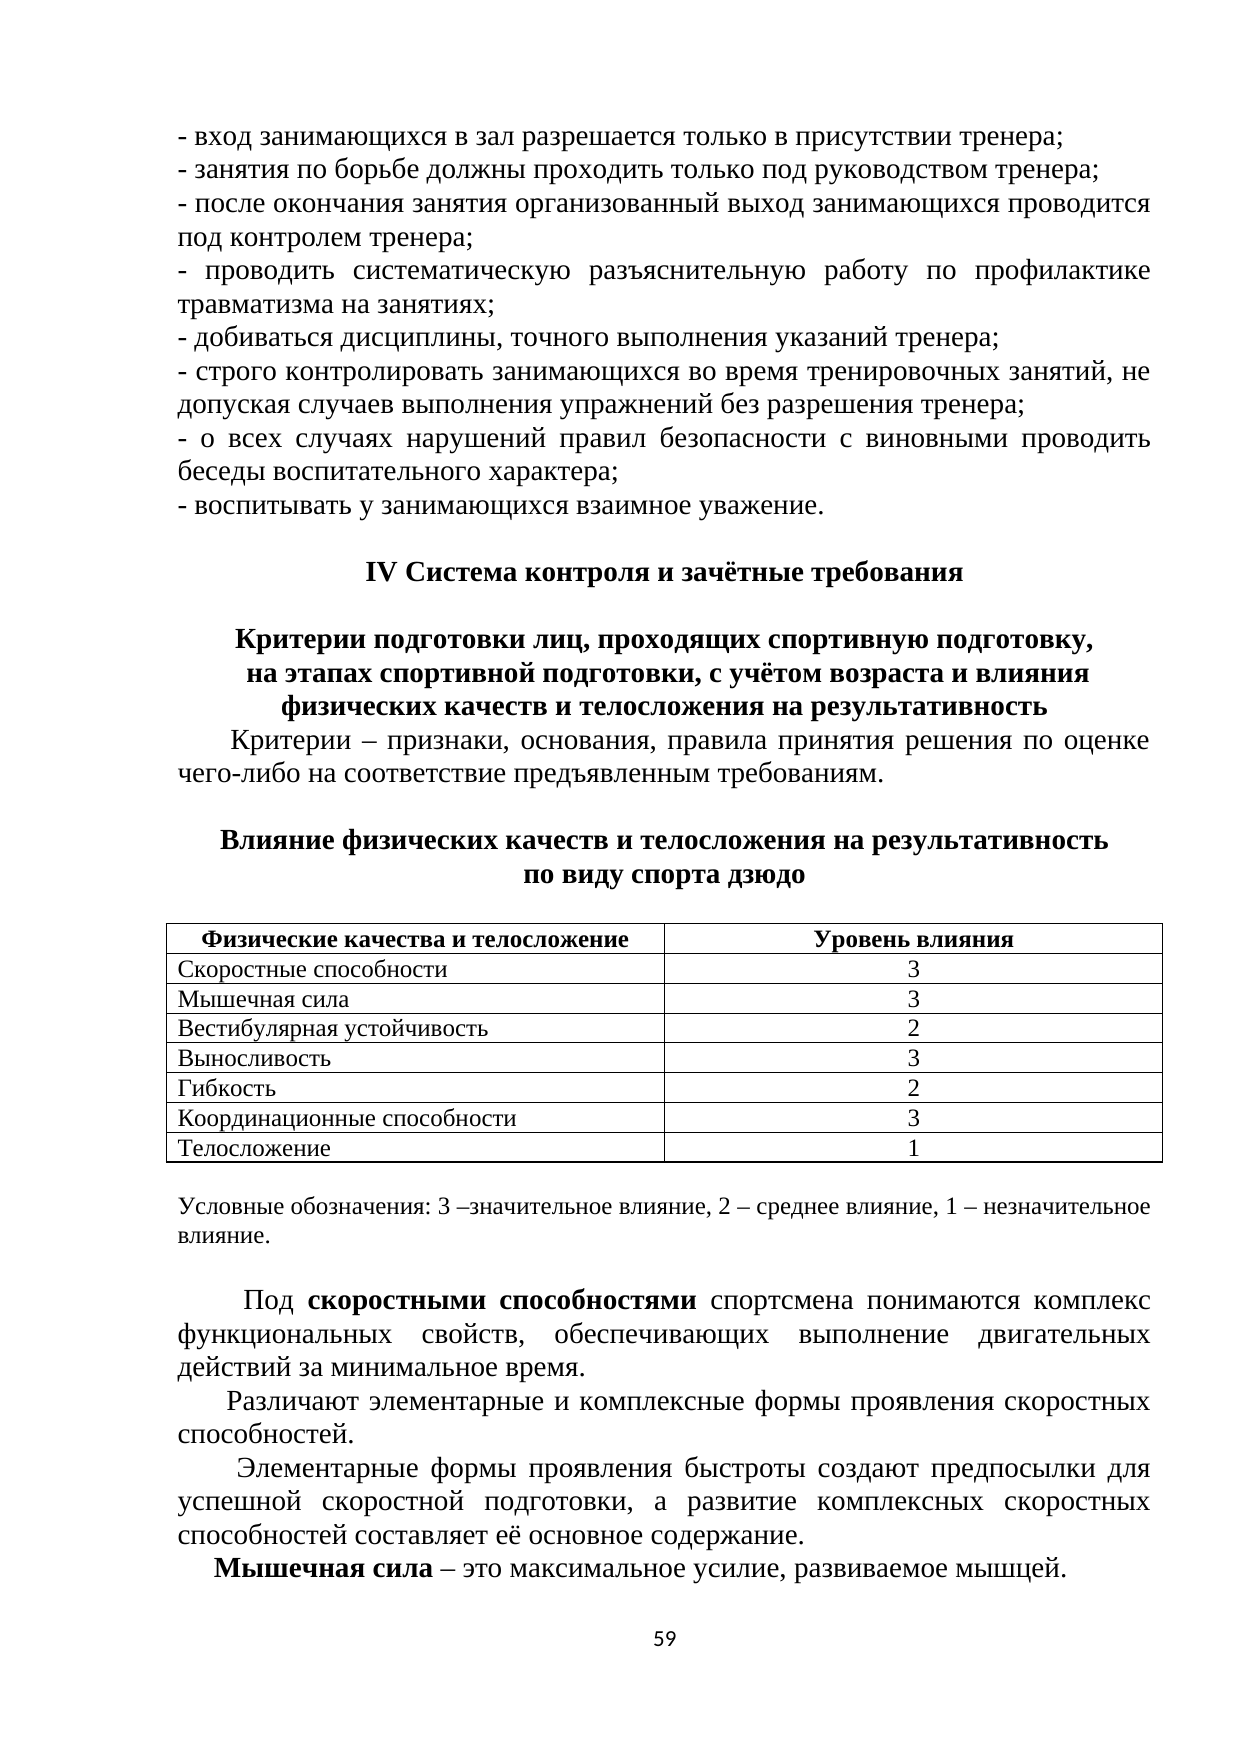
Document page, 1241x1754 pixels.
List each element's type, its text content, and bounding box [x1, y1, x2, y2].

text по виду спорта дзюдо [177, 856, 1152, 889]
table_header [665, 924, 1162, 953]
text Элементарные формы проявления быстроты создают предпосылки для успешной скоростной подготовки, а развитие комплексных скоростных способностей составляет её основное содержание. [177, 1450, 1152, 1551]
text - воспитывать у занимающихся взаимное уважение. [177, 487, 1152, 521]
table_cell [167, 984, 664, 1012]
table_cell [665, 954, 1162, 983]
text на этапах спортивной подготовки, с учётом возраста и влияния физических качеств и телосложения на результативность [177, 655, 1152, 722]
text - добиваться дисциплины, точного выполнения указаний тренера; [177, 319, 1152, 353]
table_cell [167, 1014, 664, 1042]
text - после окончания занятия организованный выход занимающихся проводится под контролем тренера; [177, 185, 1152, 252]
text Различают элементарные и комплексные формы проявления скоростных способностей. [177, 1383, 1152, 1450]
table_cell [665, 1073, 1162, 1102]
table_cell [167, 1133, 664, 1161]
text - проводить систематическую разъяснительную работу по профилактике травматизма на занятиях; [177, 252, 1152, 319]
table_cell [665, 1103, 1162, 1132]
text Влияние физических качеств и телосложения на результативность [177, 822, 1152, 856]
text Критерии подготовки лиц, проходящих спортивную подготовку, [177, 621, 1152, 655]
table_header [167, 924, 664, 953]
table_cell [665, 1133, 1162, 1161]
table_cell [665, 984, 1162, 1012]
text - о всех случаях нарушений правил безопасности с виновными проводить беседы воспитательного характера; [177, 420, 1152, 487]
text - вход занимающихся в зал разрешается только в присутствии тренера; [177, 118, 1152, 152]
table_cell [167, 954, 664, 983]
text IV Система контроля и зачётные требования [177, 554, 1152, 588]
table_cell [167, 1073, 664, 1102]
text Условные обозначения: 3 –значительное влияние, 2 – среднее влияние, 1 – незначительное влияние. [177, 1191, 1152, 1249]
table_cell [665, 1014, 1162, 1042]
text - занятия по борьбе должны проходить только под руководством тренера; [177, 152, 1152, 185]
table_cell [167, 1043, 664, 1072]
text - строго контролировать занимающихся во время тренировочных занятий, не допуская случаев выполнения упражнений без разрешения тренера; [177, 353, 1152, 420]
text Под скоростными способностями спортсмена понимаются комплекс функциональных свойств, обеспечивающих выполнение двигательных действий за минимальное время. [177, 1282, 1152, 1383]
text Мышечная сила – это максимальное усилие, развиваемое мышцей. [177, 1551, 1152, 1584]
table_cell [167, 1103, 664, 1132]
text Критерии – признаки, основания, правила принятия решения по оценке чего-либо на соответствие предъявленным требованиям. [177, 722, 1152, 789]
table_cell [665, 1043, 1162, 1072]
